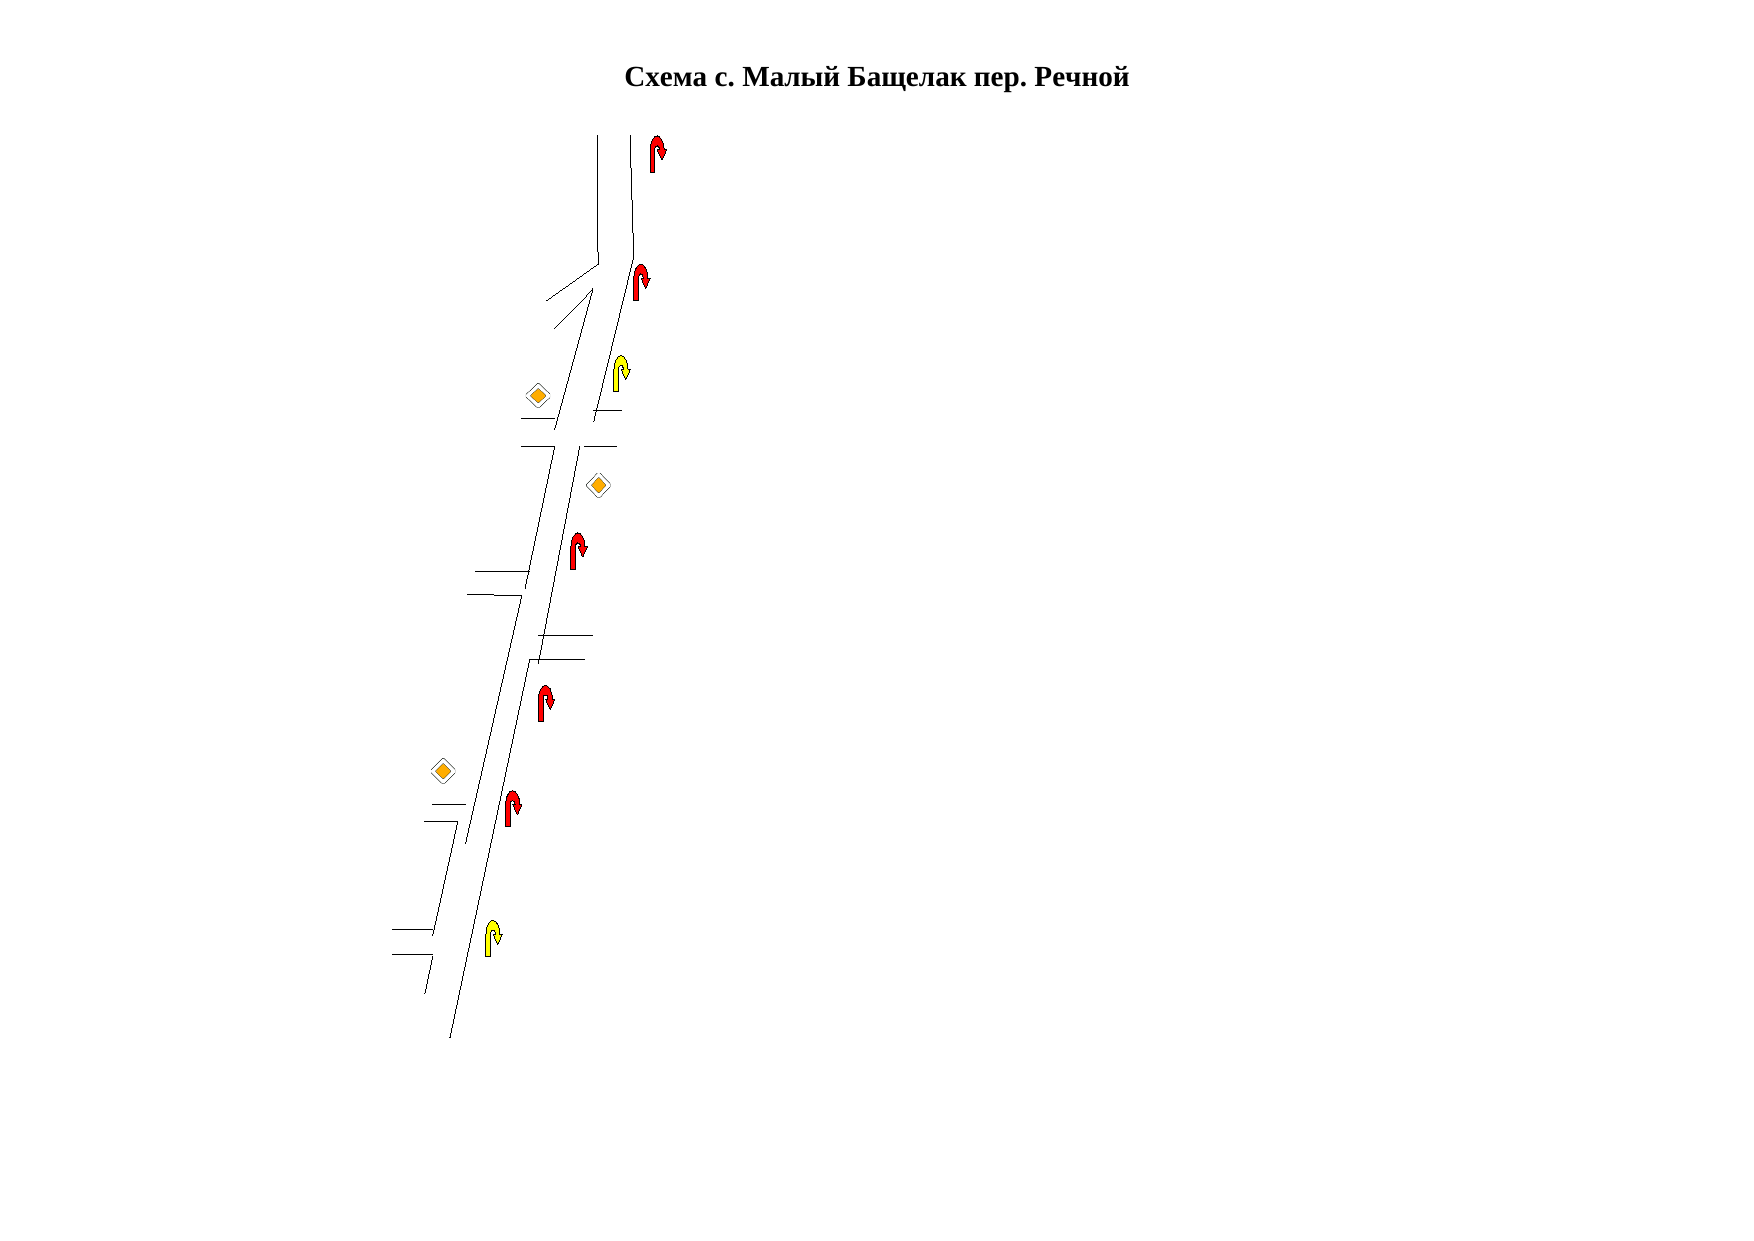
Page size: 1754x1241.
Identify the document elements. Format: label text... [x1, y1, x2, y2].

picture [431, 758, 456, 784]
picture [586, 473, 611, 498]
text Схема с. Малый Бащелак пер. Речной [59, 59, 1695, 93]
picture [525, 383, 551, 408]
